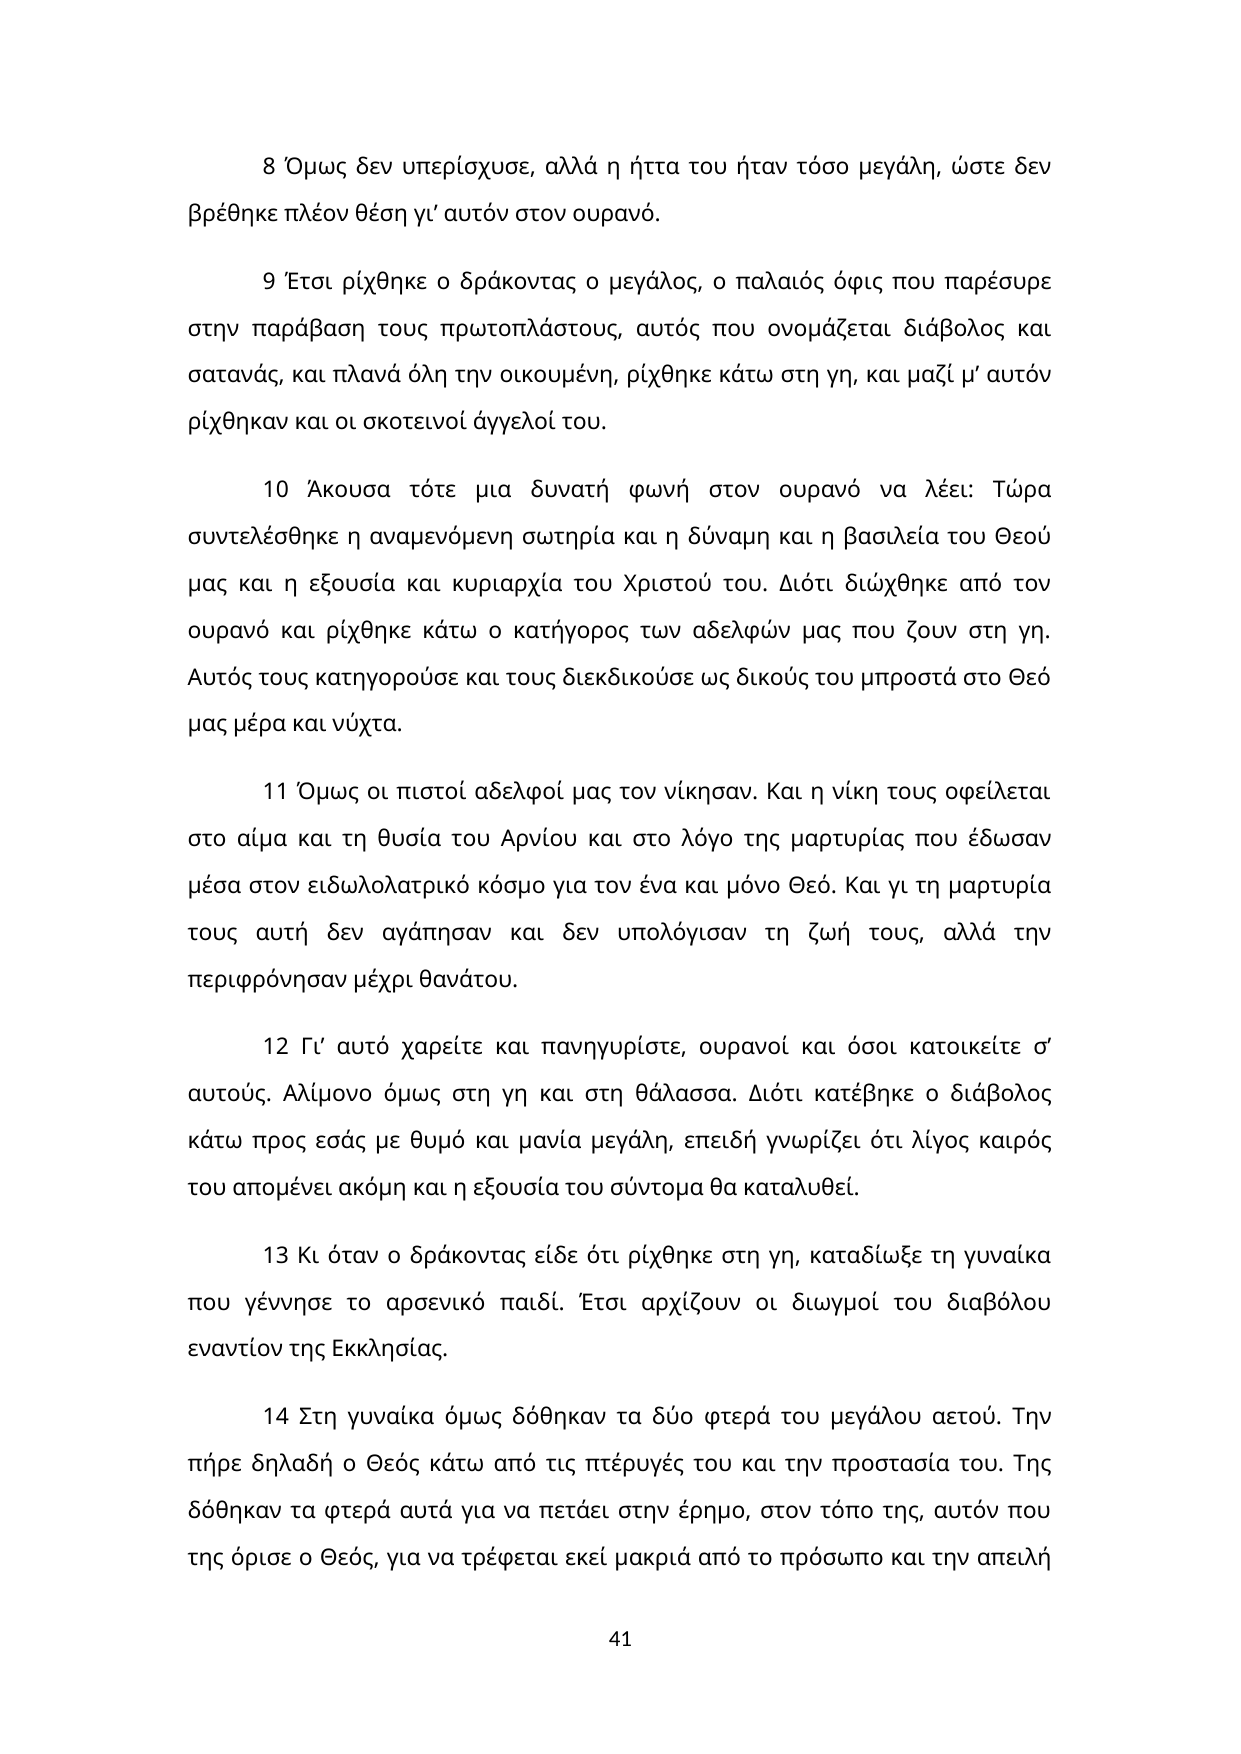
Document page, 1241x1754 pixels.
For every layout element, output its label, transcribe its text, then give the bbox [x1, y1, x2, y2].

text 12 Γι’ αυτό χαρείτε και πανηγυρίστε, ουρανοί και όσοι κατοικείτε σ’ αυτούς. Αλίμονο όμως στη γη και στη θάλασσα. Διότι κατέβηκε ο διάβολος κάτω προς εσάς με θυμό και μανία μεγάλη, επειδή γνωρίζει ότι λίγος καιρός του απομένει ακόμη και η εξουσία του σύντομα θα καταλυθεί. [187, 1030, 1053, 1202]
text 13 Κι όταν ο δράκοντας είδε ότι ρίχθηκε στη γη, καταδίωξε τη γυναίκα που γέννησε το αρσενικό παιδί. Έτσι αρχίζουν οι διωγμοί του διαβόλου εναντίον της Εκκλησίας. [187, 1238, 1053, 1363]
text 11 Όμως οι πιστοί αδελφοί μας τον νίκησαν. Και η νίκη τους οφείλεται στο αίμα και τη θυσία του Αρνίου και στο λόγο της μαρτυρίας που έδωσαν μέσα στον ειδωλολατρικό κόσμο για τον ένα και μόνο Θεό. Και γι τη μαρτυρία τους αυτή δεν αγάπησαν και δεν υπολόγισαν τη ζωή τους, αλλά την περιφρόνησαν μέχρι θανάτου. [187, 775, 1053, 994]
text 8 Όμως δεν υπερίσχυσε, αλλά η ήττα του ήταν τόσο μεγάλη, ώστε δεν βρέθηκε πλέον θέση γι’ αυτόν στον ουρανό. [187, 150, 1053, 228]
text 9 Έτσι ρίχθηκε ο δράκοντας ο μεγάλος, ο παλαιός όφις που παρέσυρε στην παράβαση τους πρωτοπλάστους, αυτός που ονομάζεται διάβολος και σατανάς, και πλανά όλη την οικουμένη, ρίχθηκε κάτω στη γη, και μαζί μ’ αυτόν ρίχθηκαν και οι σκοτεινοί άγγελοί του. [187, 264, 1053, 436]
text 10 Άκουσα τότε μια δυνατή φωνή στον ουρανό να λέει: Τώρα συντελέσθηκε η αναμενόμενη σωτηρία και η δύναμη και η βασιλεία του Θεού μας και η εξουσία και κυριαρχία του Χριστού του. Διότι διώχθηκε από τον ουρανό και ρίχθηκε κάτω ο κατήγορος των αδελφών μας που ζουν στη γη. Αυτός τους κατηγορούσε και τους διεκδικούσε ως δικούς του μπροστά στο Θεό μας μέρα και νύχτα. [187, 473, 1053, 738]
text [187, 1400, 1053, 1572]
